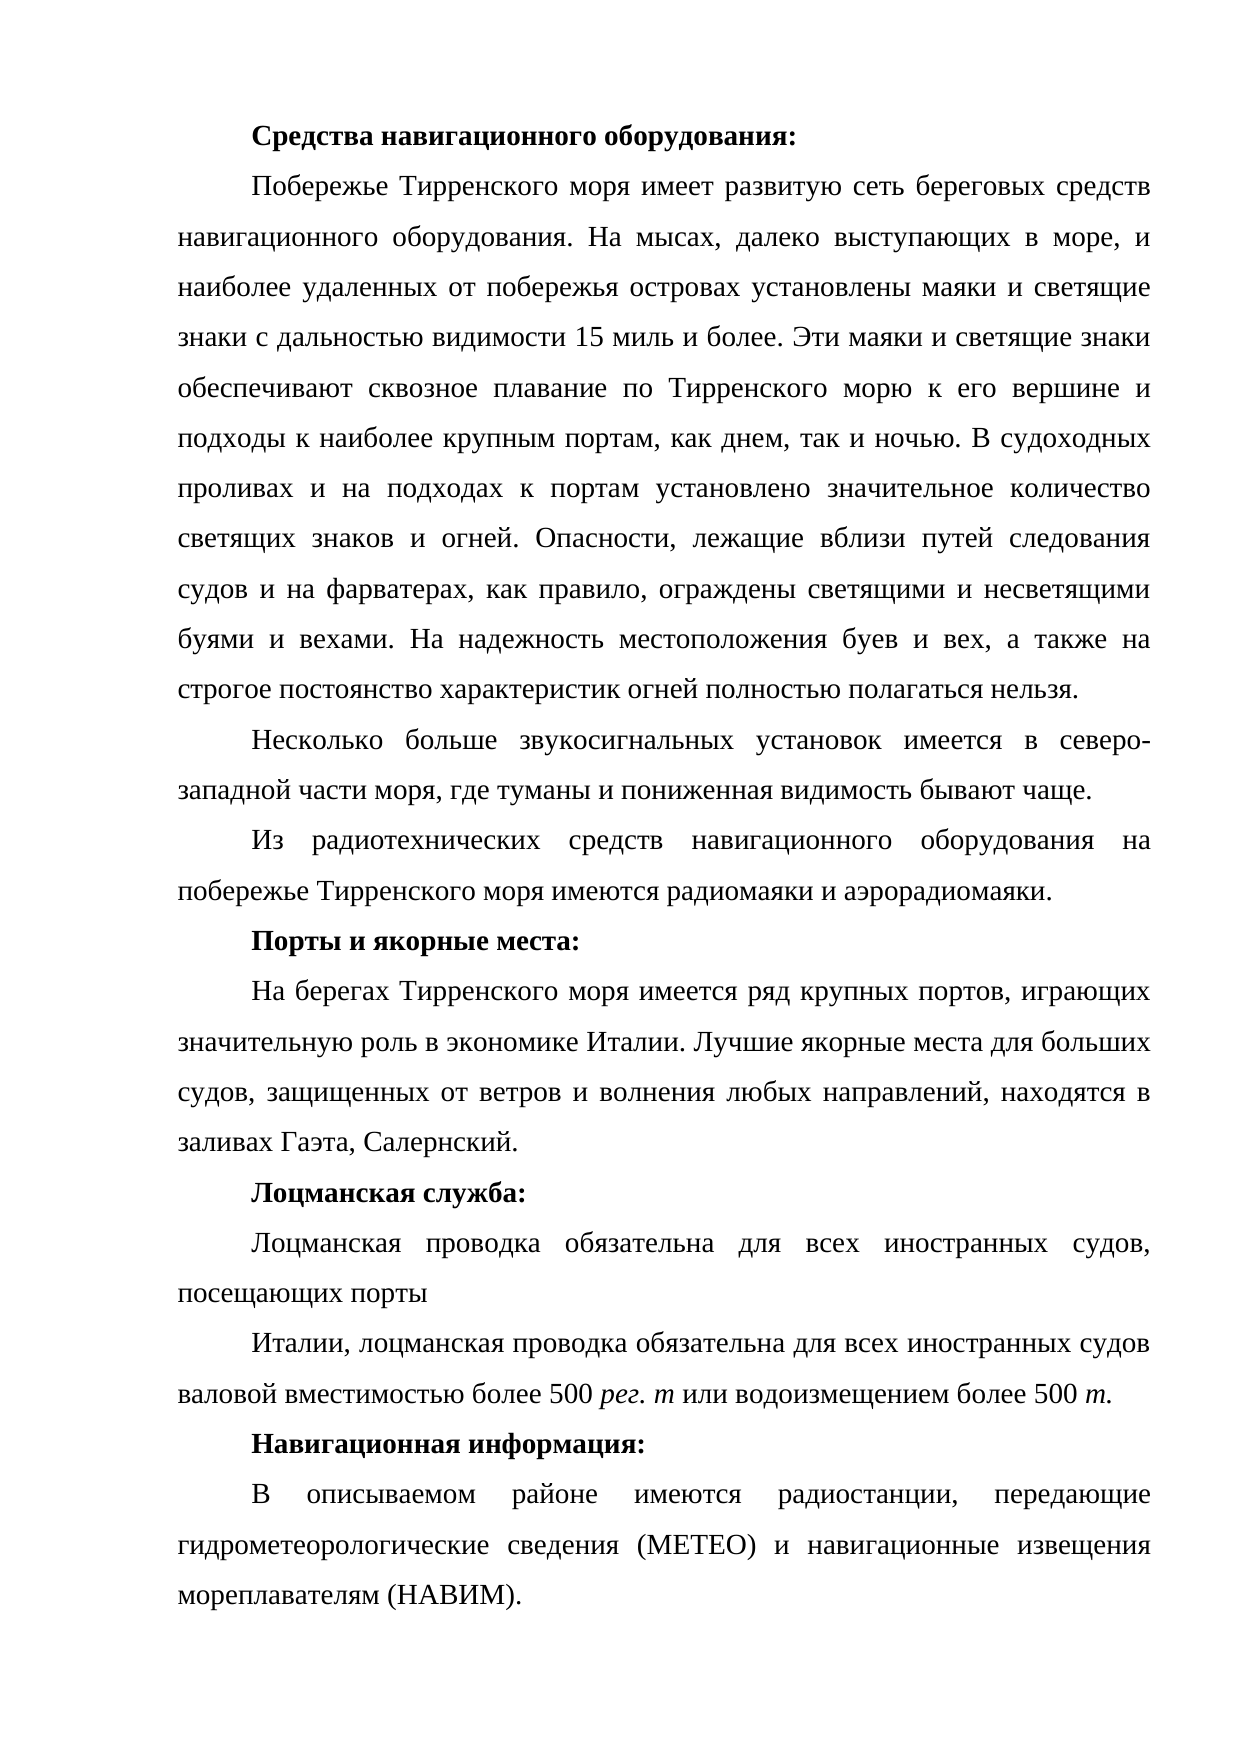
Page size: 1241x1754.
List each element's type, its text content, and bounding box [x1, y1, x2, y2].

text Порты и якорные места: [177, 923, 1152, 957]
text Лоцманская служба: [177, 1175, 1152, 1208]
text Из радиотехнических средств навигационного оборудования на побережье Тирренского моря имеются радиомаяки и аэрорадиомаяки. [177, 822, 1152, 906]
text Италии, лоцманская проводка обязательна для всех иностранных судов валовой вместимостью более 500 рег. т или водоизмещением более 500 т. [177, 1326, 1152, 1409]
text Средства навигационного оборудования: [177, 118, 1152, 152]
text На берегах Тирренского моря имеется ряд крупных портов, играющих значительную роль в экономике Италии. Лучшие якорные места для больших судов, защищенных от ветров и волнения любых направлений, находятся в заливах Гаэта, Салернский. [177, 973, 1152, 1158]
text Лоцманская проводка обязательна для всех иностранных судов, посещающих порты [177, 1225, 1152, 1309]
text Несколько больше звукосигнальных установок имеется в северо-западной части моря, где туманы и пониженная видимость бывают чаще. [177, 722, 1152, 806]
text Побережье Тирренского моря имеет развитую сеть береговых средств навигационного оборудования. На мысах, далеко выступающих в море, и наиболее удаленных от побережья островах установлены маяки и светящие знаки с дальностью видимости 15 миль и более. Эти маяки и светящие знаки обеспечивают сквозное плавание по Тирренского морю к его вершине и подходы к наиболее крупным портам, как днем, так и ночью. В судоходных проливах и на подходах к портам установлено значительное количество светящих знаков и огней. Опасности, лежащие вблизи путей следования судов и на фарватерах, как правило, ограждены светящими и несветящими буями и вехами. На надежность местоположения буев и вех, а также на строгое постоянство характеристик огней полностью полагаться нельзя. [177, 168, 1152, 705]
text В описываемом районе имеются радиостанции, передающие гидрометеорологические сведения (МЕТЕО) и навигационные извещения мореплавателям (НАВИМ). [177, 1477, 1152, 1611]
text Навигационная информация: [177, 1426, 1152, 1460]
